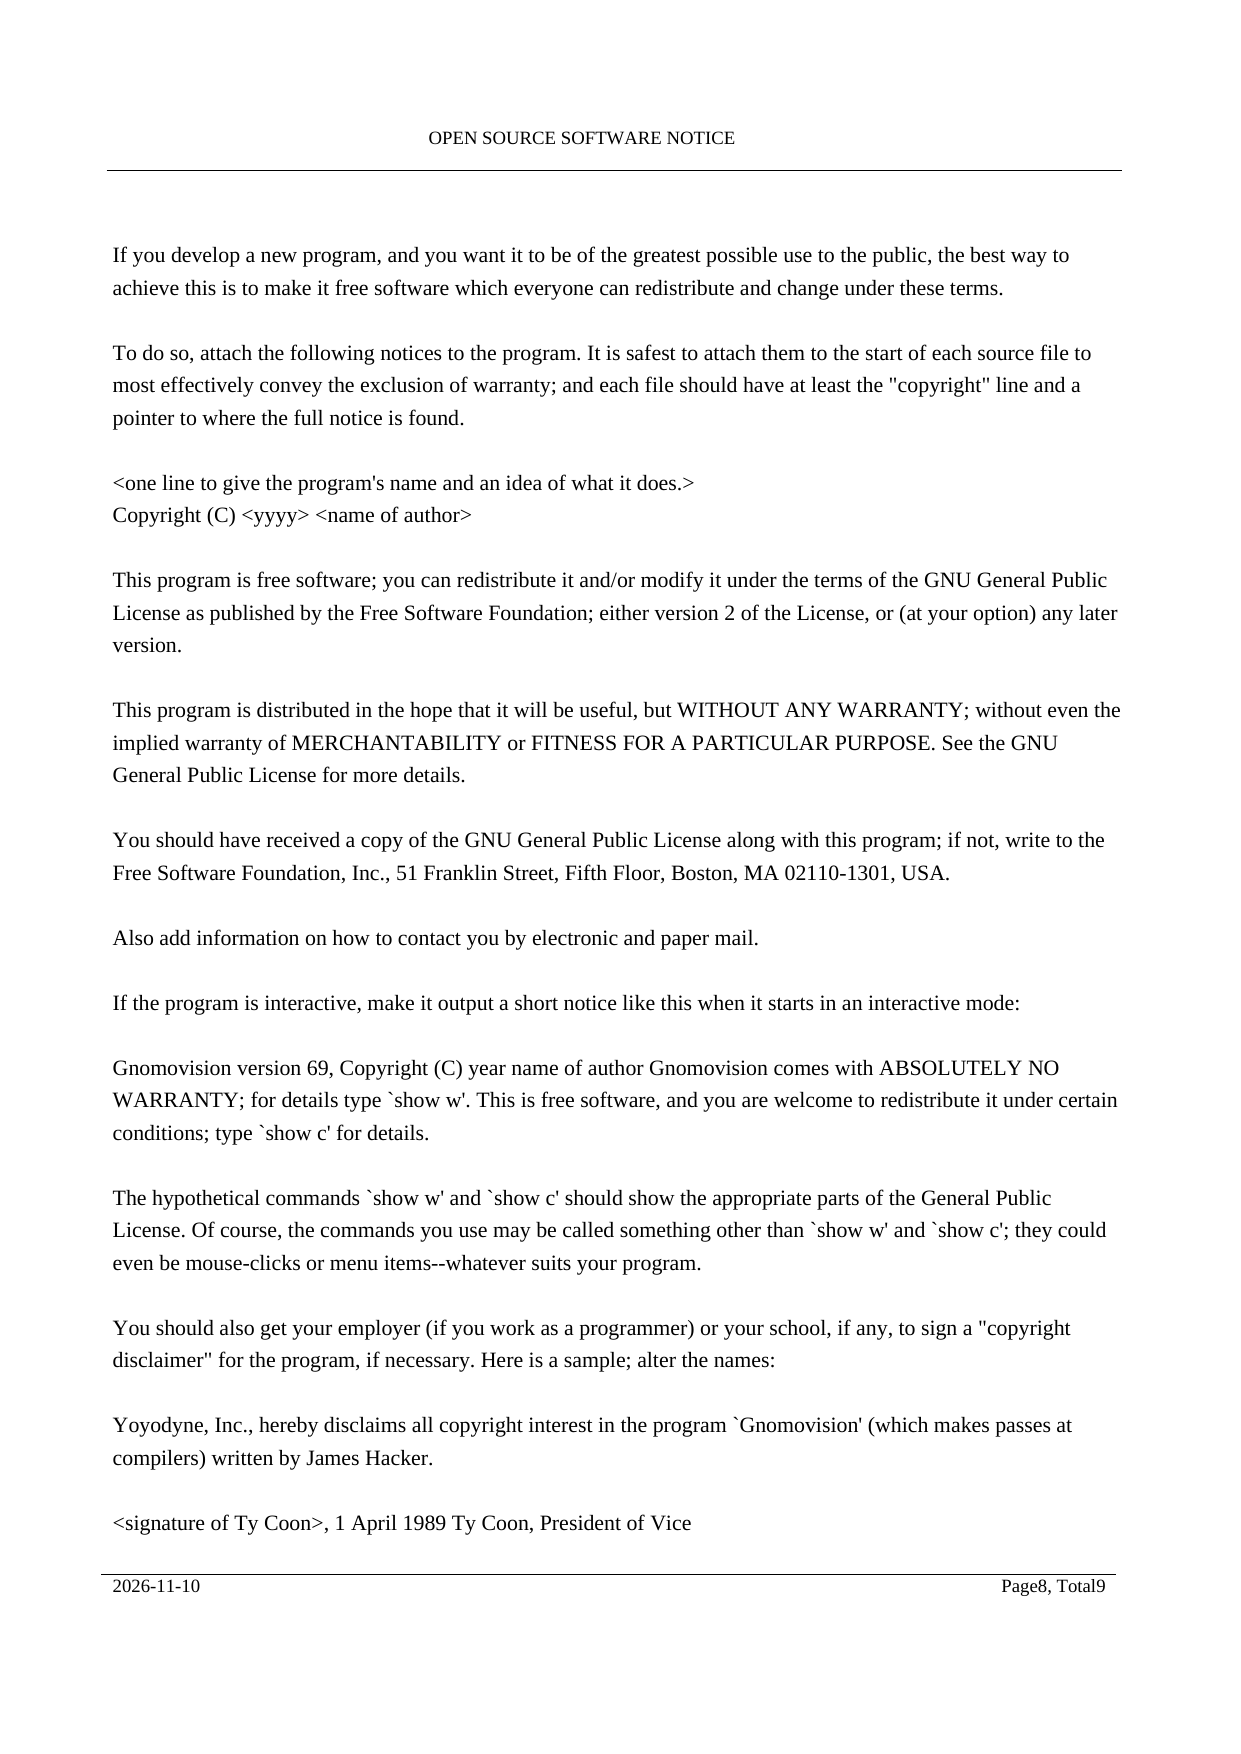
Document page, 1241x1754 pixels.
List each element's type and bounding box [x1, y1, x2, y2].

text [112, 206, 1128, 1539]
